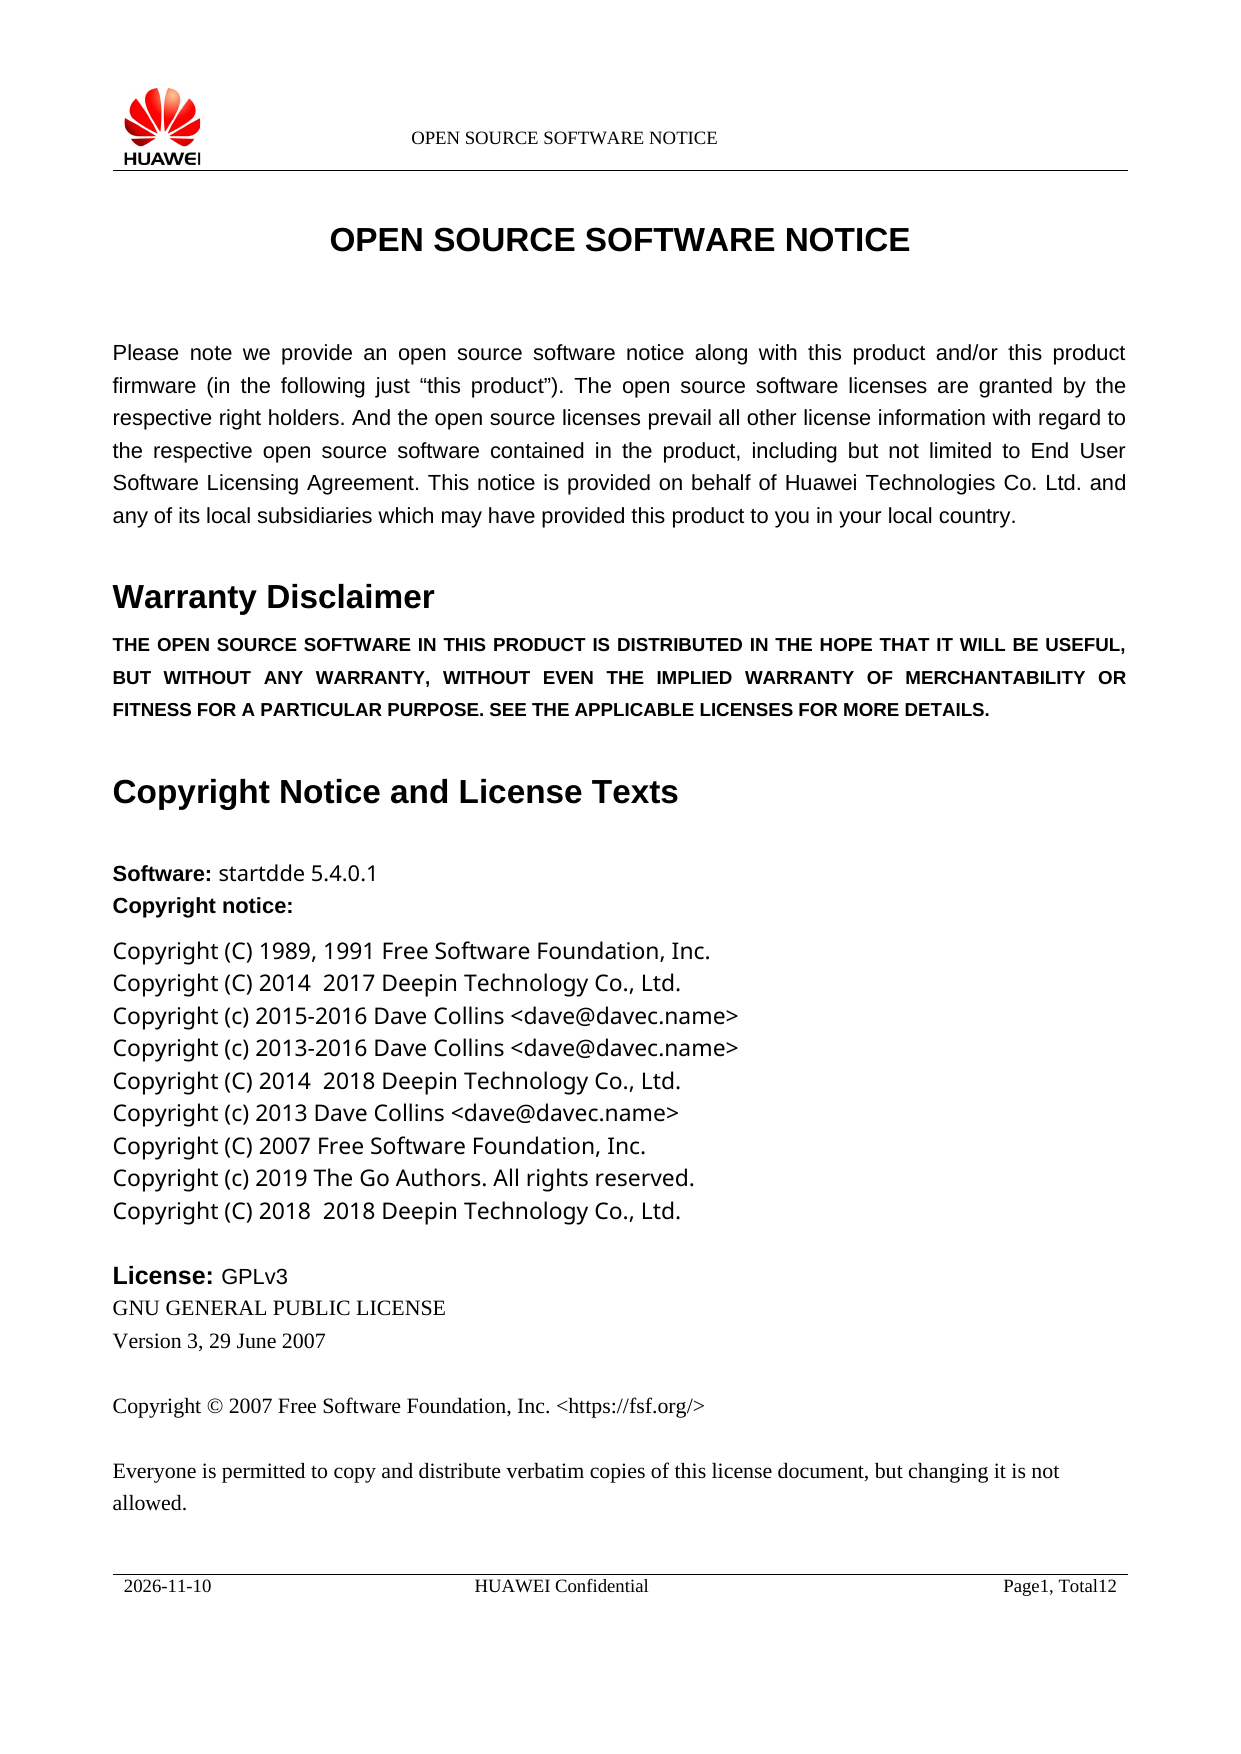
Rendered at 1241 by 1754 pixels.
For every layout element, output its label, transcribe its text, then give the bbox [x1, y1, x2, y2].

text Copyright Notice and License Texts [112, 759, 1128, 824]
text OPEN SOURCE SOFTWARE NOTICE [112, 206, 1128, 271]
text Copyright notice: [112, 889, 1128, 921]
text Please note we provide an open source software notice along with this product and/or this product firmware (in the following just “this product”). The open source software licenses are granted by the respective right holders. And the open source licenses prevail all other license information with regard to the respective open source software contained in the product, including but not limited to End User Software Licensing Agreement. This notice is provided on behalf of Huawei Technologies Co. Ltd. and any of its local subsidiaries which may have provided this product to you in your local country. [112, 336, 1128, 531]
text Warranty Disclaimer [112, 564, 1128, 629]
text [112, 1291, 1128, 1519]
picture [124, 88, 201, 165]
text Copyright (C) 1989, 1991 Free Software Foundation, Inc. Copyright (C) 2014 2017 Deepin Technology Co., Ltd. Copyright (c) 2015-2016 Dave Collins <dave@davec.name> Copyright (c) 2013-2016 Dave Collins <dave@davec.name> Copyright (C) 2014 2018 Deepin Technology Co., Ltd. Copyright (c) 2013 Dave Collins <dave@davec.name> Copyright (C) 2007 Free Software Foundation, Inc. Copyright (c) 2019 The Go Authors. All rights reserved. Copyright (C) 2018 2018 Deepin Technology Co., Ltd. [112, 934, 1128, 1259]
text License: GPLv3 [112, 1259, 1128, 1291]
text The open source software in this product is distributed in the hope that it will be useful, but WITHOUT ANY WARRANTY, without even the implied warranty of MERCHANTABILITY or FITNESS FOR A PARTICULAR PURPOSE. See the applicable licenses for more details. [112, 629, 1128, 726]
title Software: startdde 5.4.0.1 [112, 856, 1128, 889]
